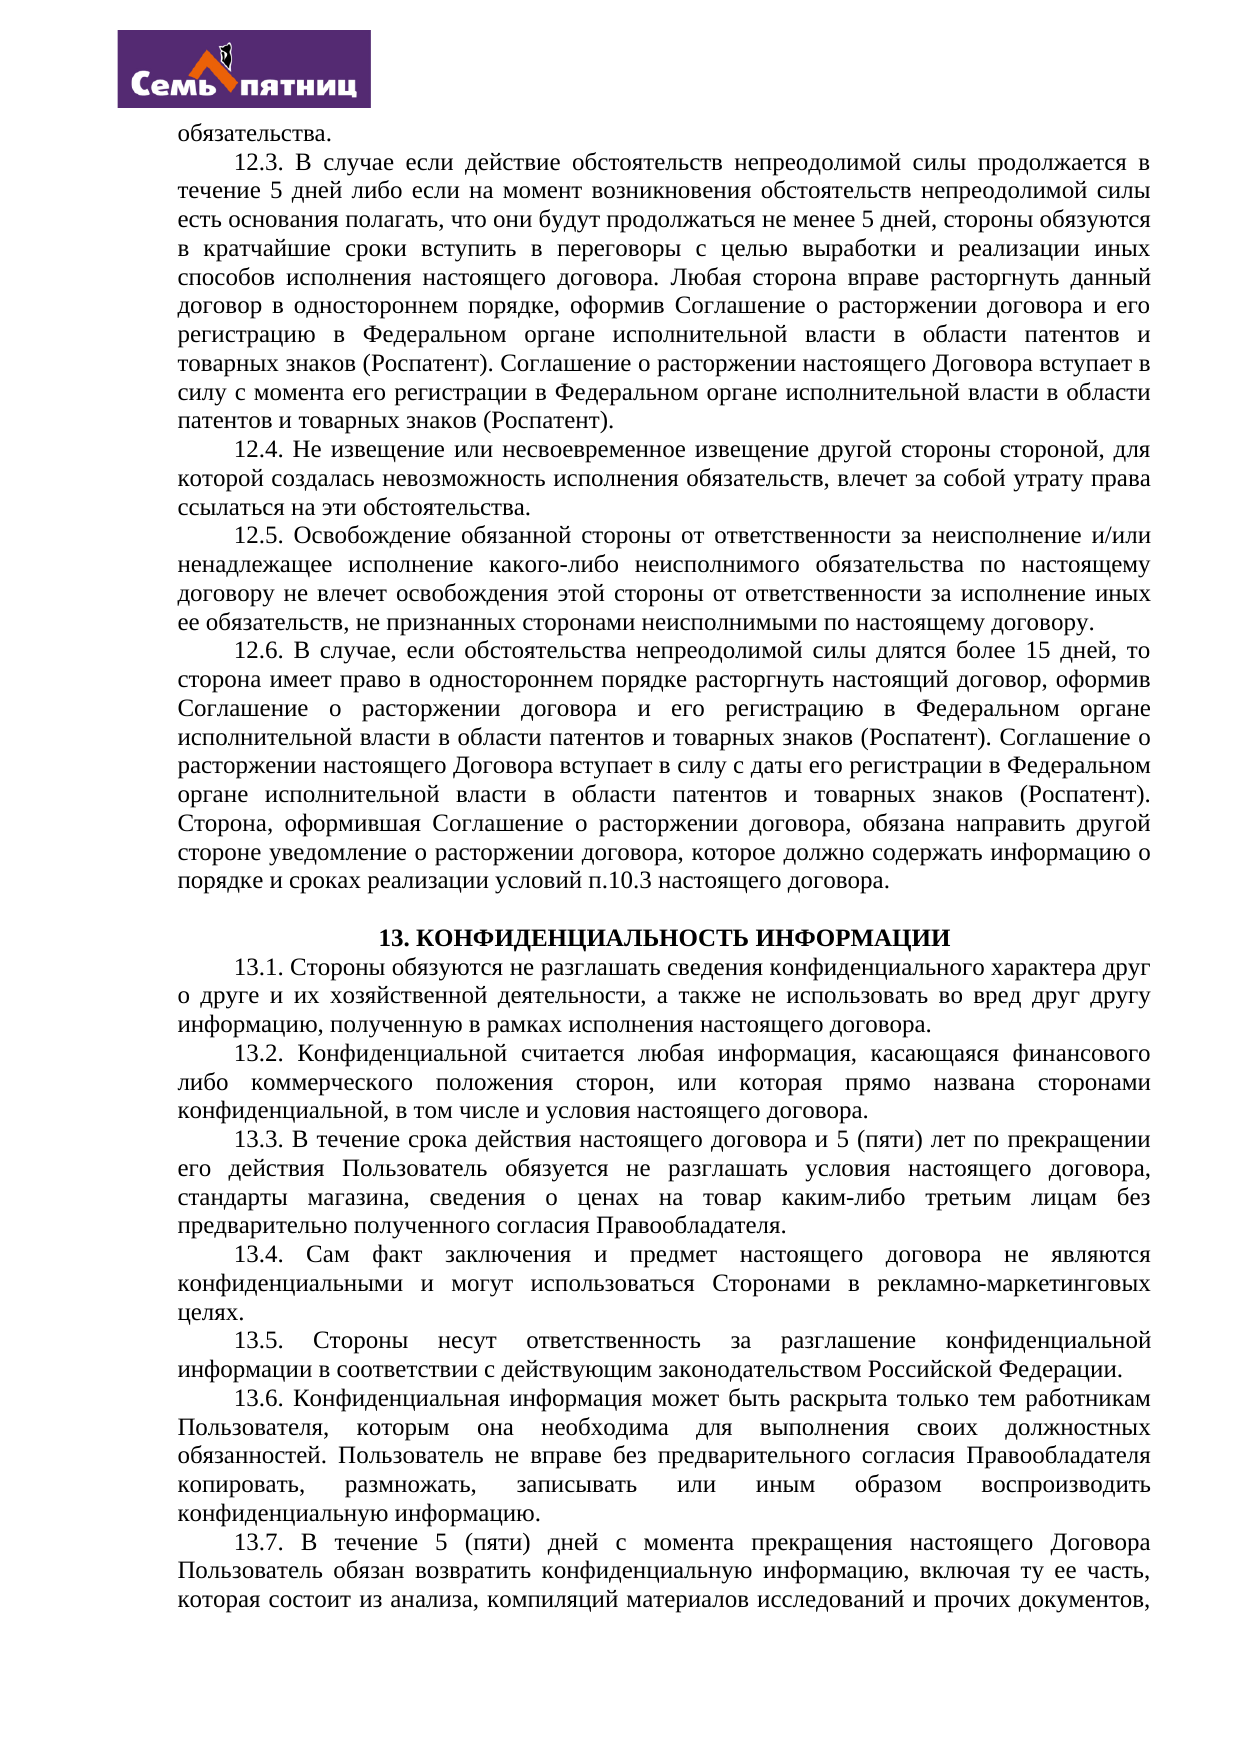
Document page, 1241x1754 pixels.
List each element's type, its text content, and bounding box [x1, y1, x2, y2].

text 13.6. Конфиденциальная информация может быть раскрыта только тем работникам Пользователя, которым она необходима для выполнения своих должностных обязанностей. Пользователь не вправе без предварительного согласия Правообладателя копировать, размножать, записывать или иным образом воспроизводить конфиденциальную информацию. [177, 1383, 1152, 1527]
text 13.5. Стороны несут ответственность за разглашение конфиденциальной информации в соответствии с действующим законодательством Российской Федерации. [177, 1326, 1152, 1383]
text 12.6. В случае, если обстоятельства непреодолимой силы длятся более 15 дней, то сторона имеет право в одностороннем порядке расторгнуть настоящий договор, оформив Соглашение о расторжении договора и его регистрацию в Федеральном органе исполнительной власти в области патентов и товарных знаков (Роспатент). Соглашение о расторжении настоящего Договора вступает в силу с даты его регистрации в Федеральном органе исполнительной власти в области патентов и товарных знаков (Роспатент). Сторона, оформившая Соглашение о расторжении договора, обязана направить другой стороне уведомление о расторжении договора, которое должно содержать информацию о порядке и сроках реализации условий п.10.3 настоящего договора. [177, 636, 1152, 894]
picture [117, 30, 371, 108]
text 13.1. Стороны обязуются не разглашать сведения конфиденциального характера друг о друге и их хозяйственной деятельности, а также не использовать во вред друг другу информацию, полученную в рамках исполнения настоящего договора. [177, 952, 1152, 1038]
text 13.4. Сам факт заключения и предмет настоящего договора не являются конфиденциальными и могут использоваться Сторонами в рекламно-маркетинговых целях. [177, 1239, 1152, 1326]
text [177, 1527, 1152, 1613]
text 12.4. Не извещение или несвоевременное извещение другой стороны стороной, для которой создалась невозможность исполнения обязательств, влечет за собой утрату права ссылаться на эти обстоятельства. [177, 434, 1152, 521]
text 12.3. В случае если действие обстоятельств непреодолимой силы продолжается в течение 5 дней либо если на момент возникновения обстоятельств непреодолимой силы есть основания полагать, что они будут продолжаться не менее 5 дней, стороны обязуются в кратчайшие сроки вступить в переговоры с целью выработки и реализации иных способов исполнения настоящего договора. Любая сторона вправе расторгнуть данный договор в одностороннем порядке, оформив Соглашение о расторжении договора и его регистрацию в Федеральном органе исполнительной власти в области патентов и товарных знаков (Роспатент). Соглашение о расторжении настоящего Договора вступает в силу с момента его регистрации в Федеральном органе исполнительной власти в области патентов и товарных знаков (Роспатент). [177, 147, 1152, 434]
text 13. КОНФИДЕНЦИАЛЬНОСТЬ ИНФОРМАЦИИ [177, 923, 1152, 952]
text 12.5. Освобождение обязанной стороны от ответственности за неисполнение и/или ненадлежащее исполнение какого-либо неисполнимого обязательства по настоящему договору не влечет освобождения этой стороны от ответственности за исполнение иных ее обязательств, не признанных сторонами неисполнимыми по настоящему договору. [177, 521, 1152, 636]
text 13.3. В течение срока действия настоящего договора и 5 (пяти) лет по прекращении его действия Пользователь обязуется не разглашать условия настоящего договора, стандарты магазина, сведения о ценах на товар каким-либо третьим лицам без предварительно полученного согласия Правообладателя. [177, 1124, 1152, 1239]
text 13.2. Конфиденциальной считается любая информация, касающаяся финансового либо коммерческого положения сторон, или которая прямо названа сторонами конфиденциальной, в том числе и условия настоящего договора. [177, 1038, 1152, 1124]
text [177, 118, 1152, 147]
